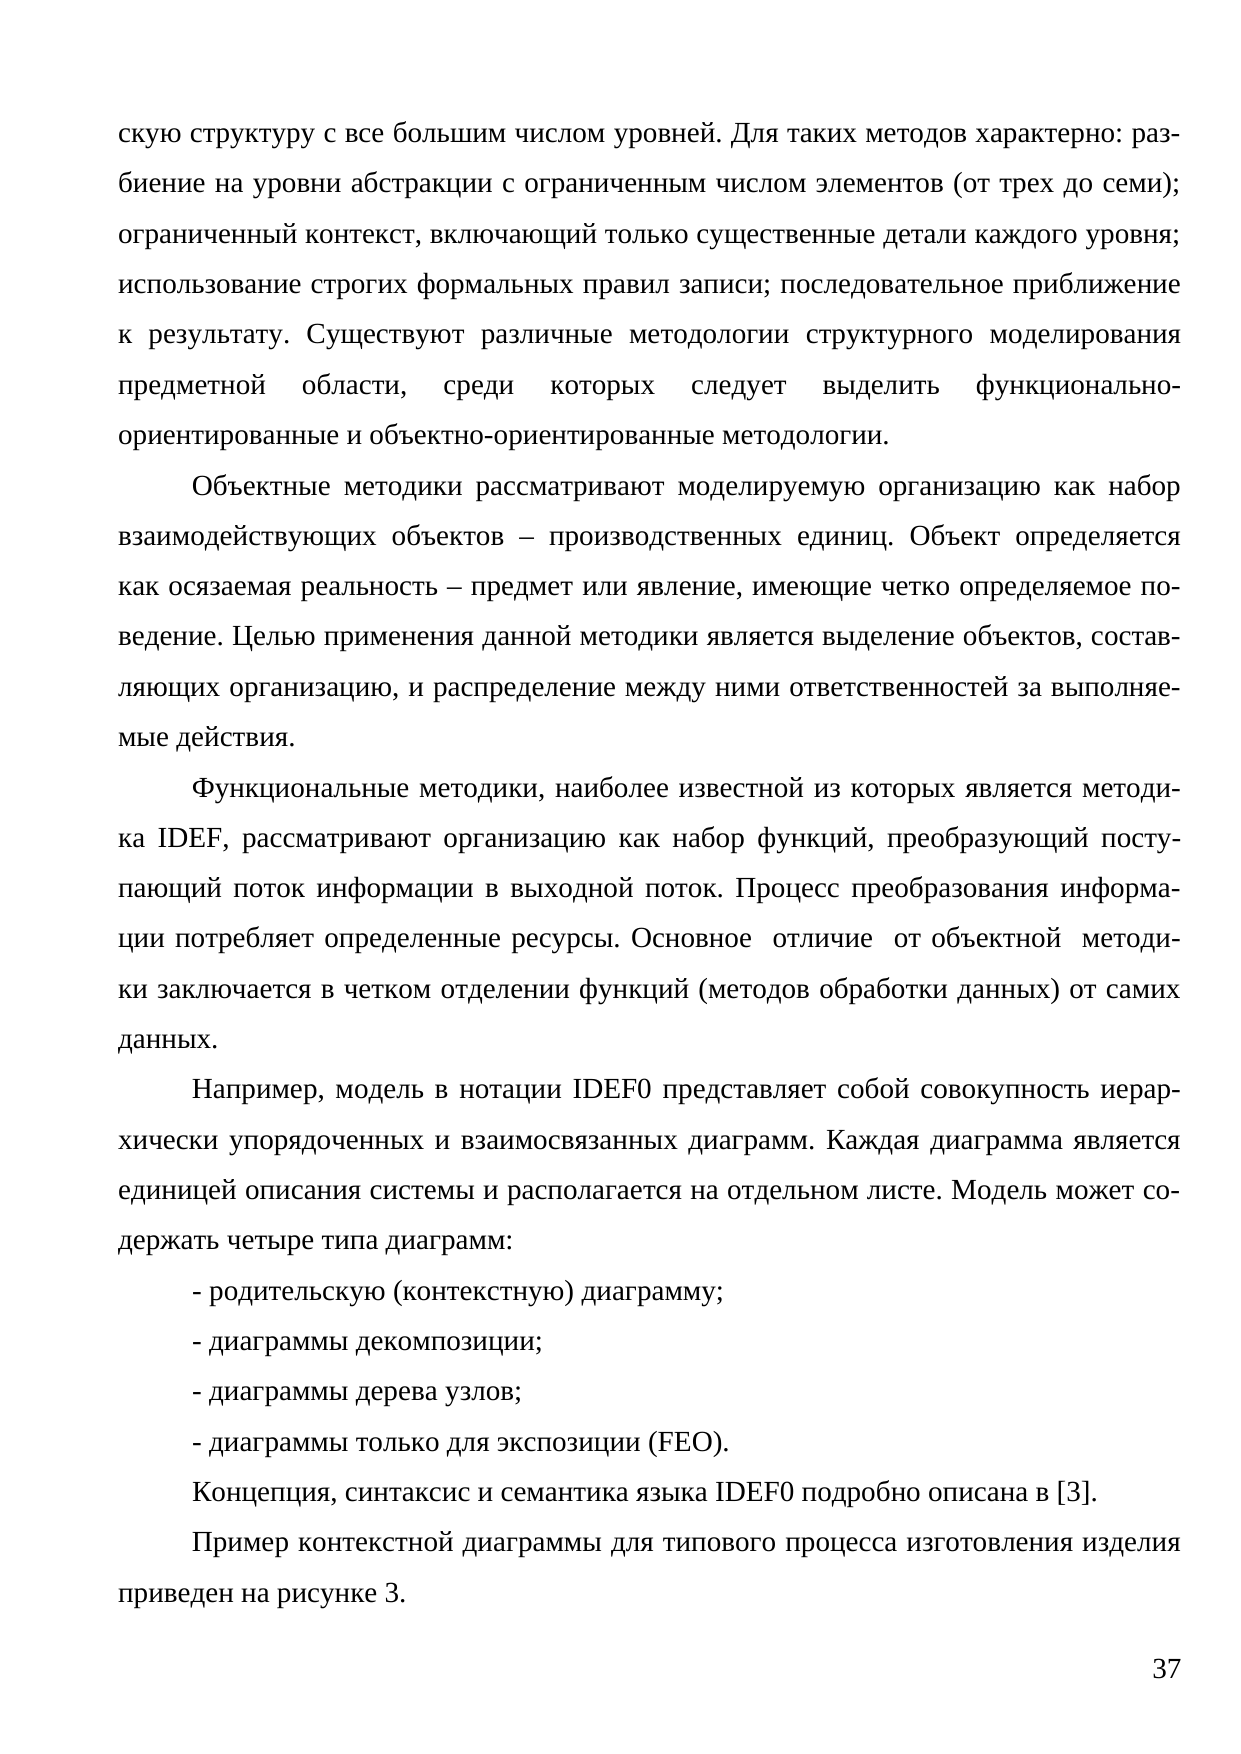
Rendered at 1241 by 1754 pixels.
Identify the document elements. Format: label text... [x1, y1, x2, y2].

list диаграммы декомпозиции; [118, 1323, 1207, 1357]
text скую структуру с все большим числом уровней. Для таких методов характерно: раз- биение на уровни абстракции с ограниченным числом элементов (от трех до семи); ограниченный контекст, включающий только существенные детали каждого уровня; использование строгих формальных правил записи; последовательное приближение к результату. Существуют различные методологии структурного моделирования предметной области, среди которых следует выделить функционально- ориентированные и объектно-ориентированные методологии. [118, 115, 1182, 451]
text Концепция, синтаксис и семантика языка IDEF0 подробно описана в [3]. [192, 1474, 1207, 1508]
text Например, модель в нотации IDEF0 представляет собой совокупность иерар- хически упорядоченных и взаимосвязанных диаграмм. Каждая диаграмма является единицей описания системы и располагается на отдельном листе. Модель может со- держать четыре типа диаграмм: [118, 1072, 1182, 1256]
text Пример контекстной диаграммы для типового процесса изготовления изделия приведен на рисунке 3. [118, 1524, 1181, 1608]
text Объектные методики рассматривают моделируемую организацию как набор взаимодействующих объектов – производственных единиц. Объект определяется как осязаемая реальность – предмет или явление, имеющие четко определяемое по- ведение. Целью применения данной методики является выделение объектов, состав- ляющих организацию, и распределение между ними ответственностей за выполняе- мые действия. [118, 468, 1182, 753]
list родительскую (контекстную) диаграмму; [118, 1273, 1207, 1306]
list диаграммы дерева узлов; [118, 1373, 1207, 1407]
text Функциональные методики, наиболее известной из которых является методи- ка IDEF, рассматривают организацию как набор функций, преобразующий посту- пающий поток информации в выходной поток. Процесс преобразования информа- ции потребляет определенные ресурсы. Основное отличие от объектной методи- ки заключается в четком отделении функций (методов обработки данных) от самих данных. [118, 770, 1182, 1055]
list диаграммы только для экспозиции (FEO). [118, 1424, 1207, 1457]
